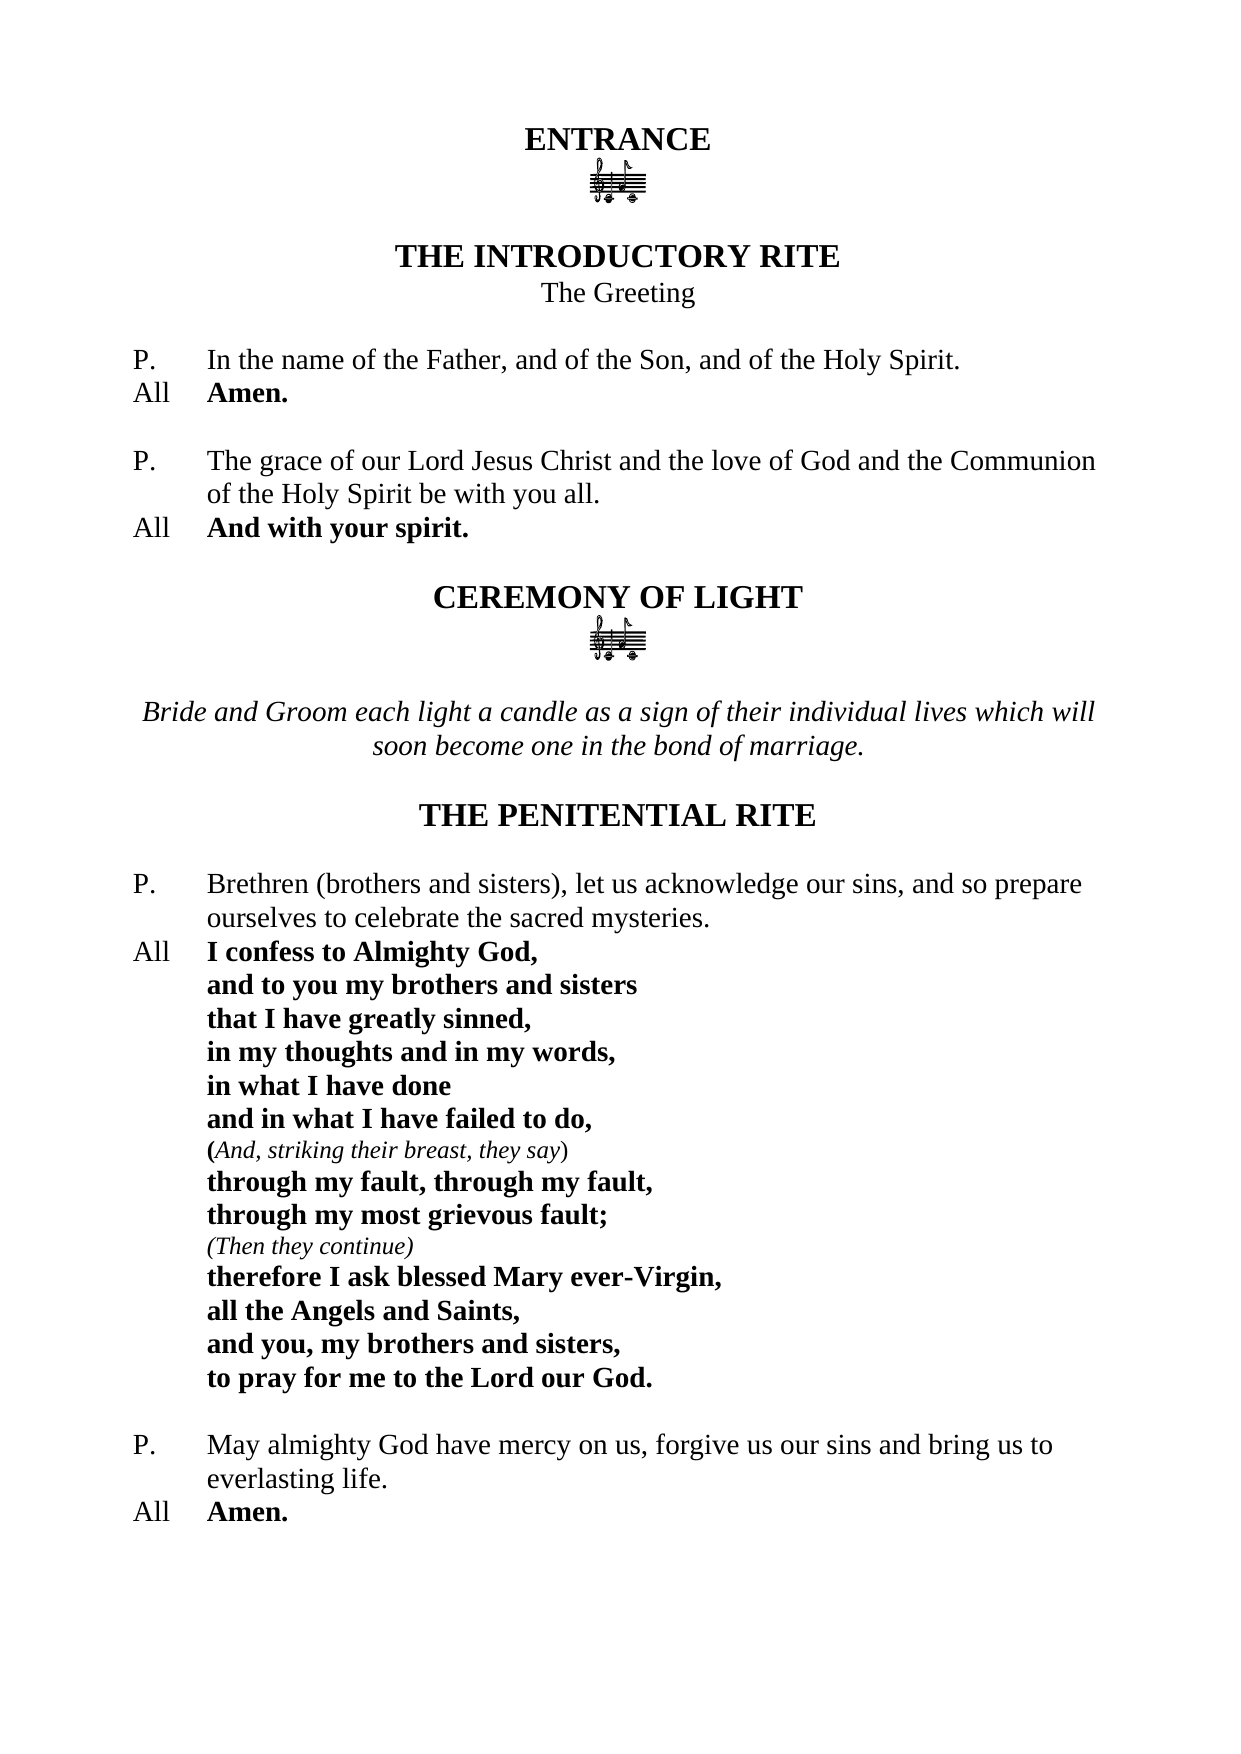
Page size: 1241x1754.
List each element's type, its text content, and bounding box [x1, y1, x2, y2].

text therefore I ask blessed Mary ever-Virgin, [133, 1259, 1103, 1293]
text and you, my brothers and sisters, [133, 1327, 1103, 1360]
text All Amen. [133, 376, 1103, 409]
text and in what I have failed to do, [207, 1101, 1103, 1135]
text Bride and Groom each light a candle as a sign of their individual lives which will soon become one in the bond of marriage. [118, 694, 1122, 761]
text THE INTRODUCTORY RITE [133, 237, 1103, 275]
text in my thoughts and in my words, [207, 1034, 1103, 1068]
text All Amen. [133, 1494, 1103, 1528]
text P. The grace of our Lord Jesus Christ and the love of God and the Communion of the Holy Spirit be with you all. [133, 443, 1103, 510]
text ENTRANCE [133, 119, 1103, 158]
text to pray for me to the Lord our God. [133, 1360, 1103, 1394]
text P. Brethren (brothers and sisters), let us acknowledge our sins, and so prepare ourselves to celebrate the sacred mysteries. [133, 867, 1137, 934]
text The Greeting [133, 275, 1103, 308]
text through my fault, through my fault, [207, 1164, 1103, 1197]
text All I confess to Almighty God, [133, 934, 1103, 967]
text and to you my brothers and sisters [133, 967, 1103, 1001]
text (And, striking their breast, they say) [207, 1135, 1103, 1164]
text (Then they continue) [133, 1231, 1103, 1259]
text CEREMONY OF LIGHT [133, 577, 1103, 615]
text P. May almighty God have mercy on us, forgive us our sins and bring us to everlasting life. [133, 1427, 1103, 1494]
text that I have greatly sinned, [133, 1001, 1103, 1034]
text P. In the name of the Father, and of the Son, and of the Holy Spirit. [133, 342, 1107, 376]
text THE PENITENTIAL RITE [133, 795, 1103, 833]
text in what I have done [207, 1068, 1103, 1101]
text All And with your spirit. [133, 510, 1103, 543]
text all the Angels and Saints, [133, 1293, 1103, 1327]
text through my most grievous fault; [207, 1197, 1103, 1231]
